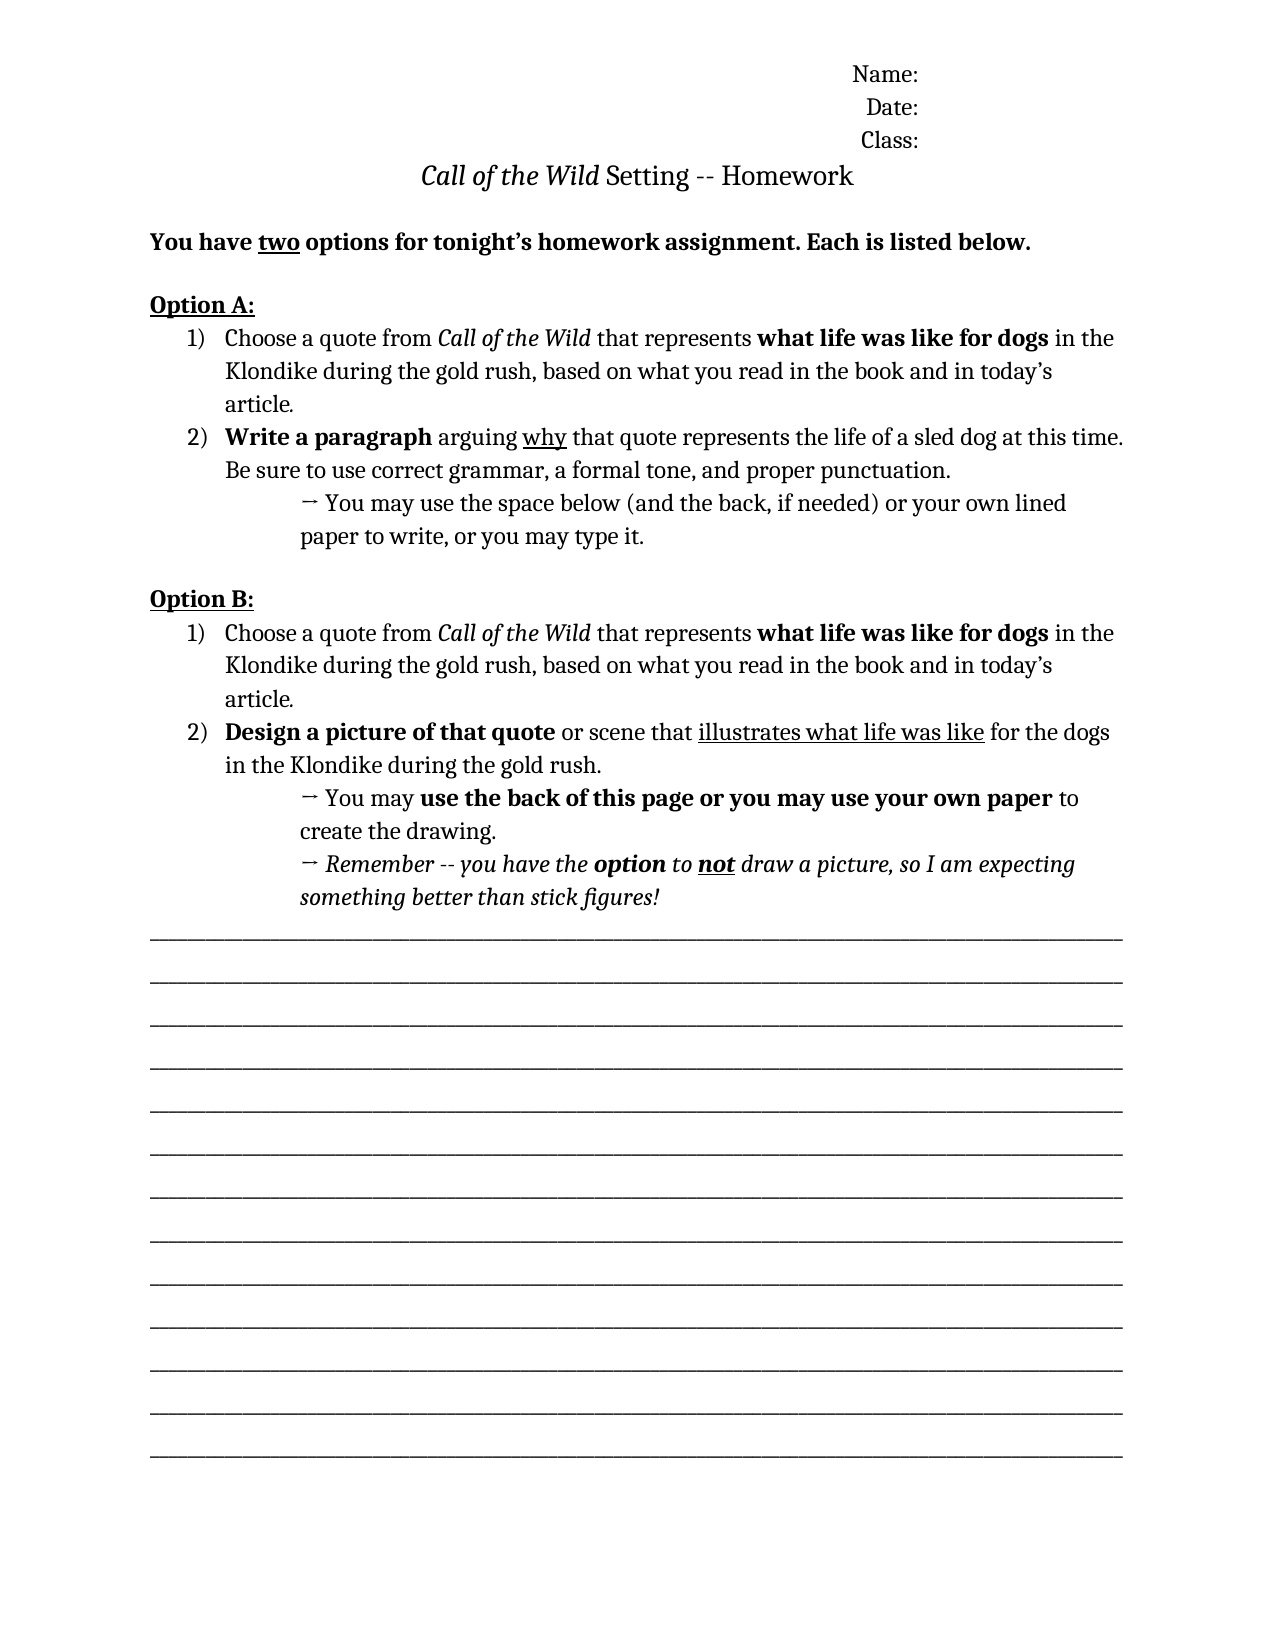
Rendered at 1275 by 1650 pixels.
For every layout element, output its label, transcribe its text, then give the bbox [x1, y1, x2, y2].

text _________________________________________________________________________________________________________________________________________________________________________________________________________________________________________________________________________________________________________________________________________________________________________________________________________________________________________________________________________________________________________________________________________________________________________________________________________________________________________________________________________________________________________________________________________________________________________________________________________________________________________________________________________________________________________________________________________________________________________________ [150, 959, 1125, 1332]
text Option A: [150, 291, 1125, 320]
text create the drawing. [300, 817, 1125, 845]
text Call of the Wild Setting -- Homework [150, 159, 1125, 193]
list Write a paragraph arguing why that quote represents the life of a sled dog at this time. Be sure to use correct grammar, a formal tone, and proper punctuation. [187, 423, 1125, 485]
text You have two options for tonight’s homework assignment. Each is listed below. [150, 228, 1125, 257]
text → You may use the space below (and the back, if needed) or your own lined [225, 489, 1125, 518]
text paper to write, or you may type it. [225, 522, 1125, 551]
text → You may use the back of this page or you may use your own paper to [225, 783, 1125, 812]
list Choose a quote from Call of the Wild that represents what life was like for dogs in the Klondike during the gold rush, based on what you read in the book and in today’s article. [187, 324, 1125, 419]
text → Remember -- you have the option to not draw a picture, so I am expecting something better than stick figures! [300, 849, 1125, 911]
text Date: [150, 93, 919, 122]
text _________________________________________________________________________________________________________ [150, 916, 1125, 944]
text Option B: [150, 585, 1125, 614]
list Choose a quote from Call of the Wild that represents what life was like for dogs in the Klondike during the gold rush, based on what you read in the book and in today’s article. [187, 618, 1125, 713]
text Class: [150, 126, 919, 155]
text Name: [150, 60, 919, 89]
text ___________________________________________________________________________________________________________________________________________________________________________________________________________________________________________________________________________________________________________________________ [150, 1347, 1125, 1462]
list Design a picture of that quote or scene that illustrates what life was like for the dogs in the Klondike during the gold rush. [187, 717, 1125, 779]
